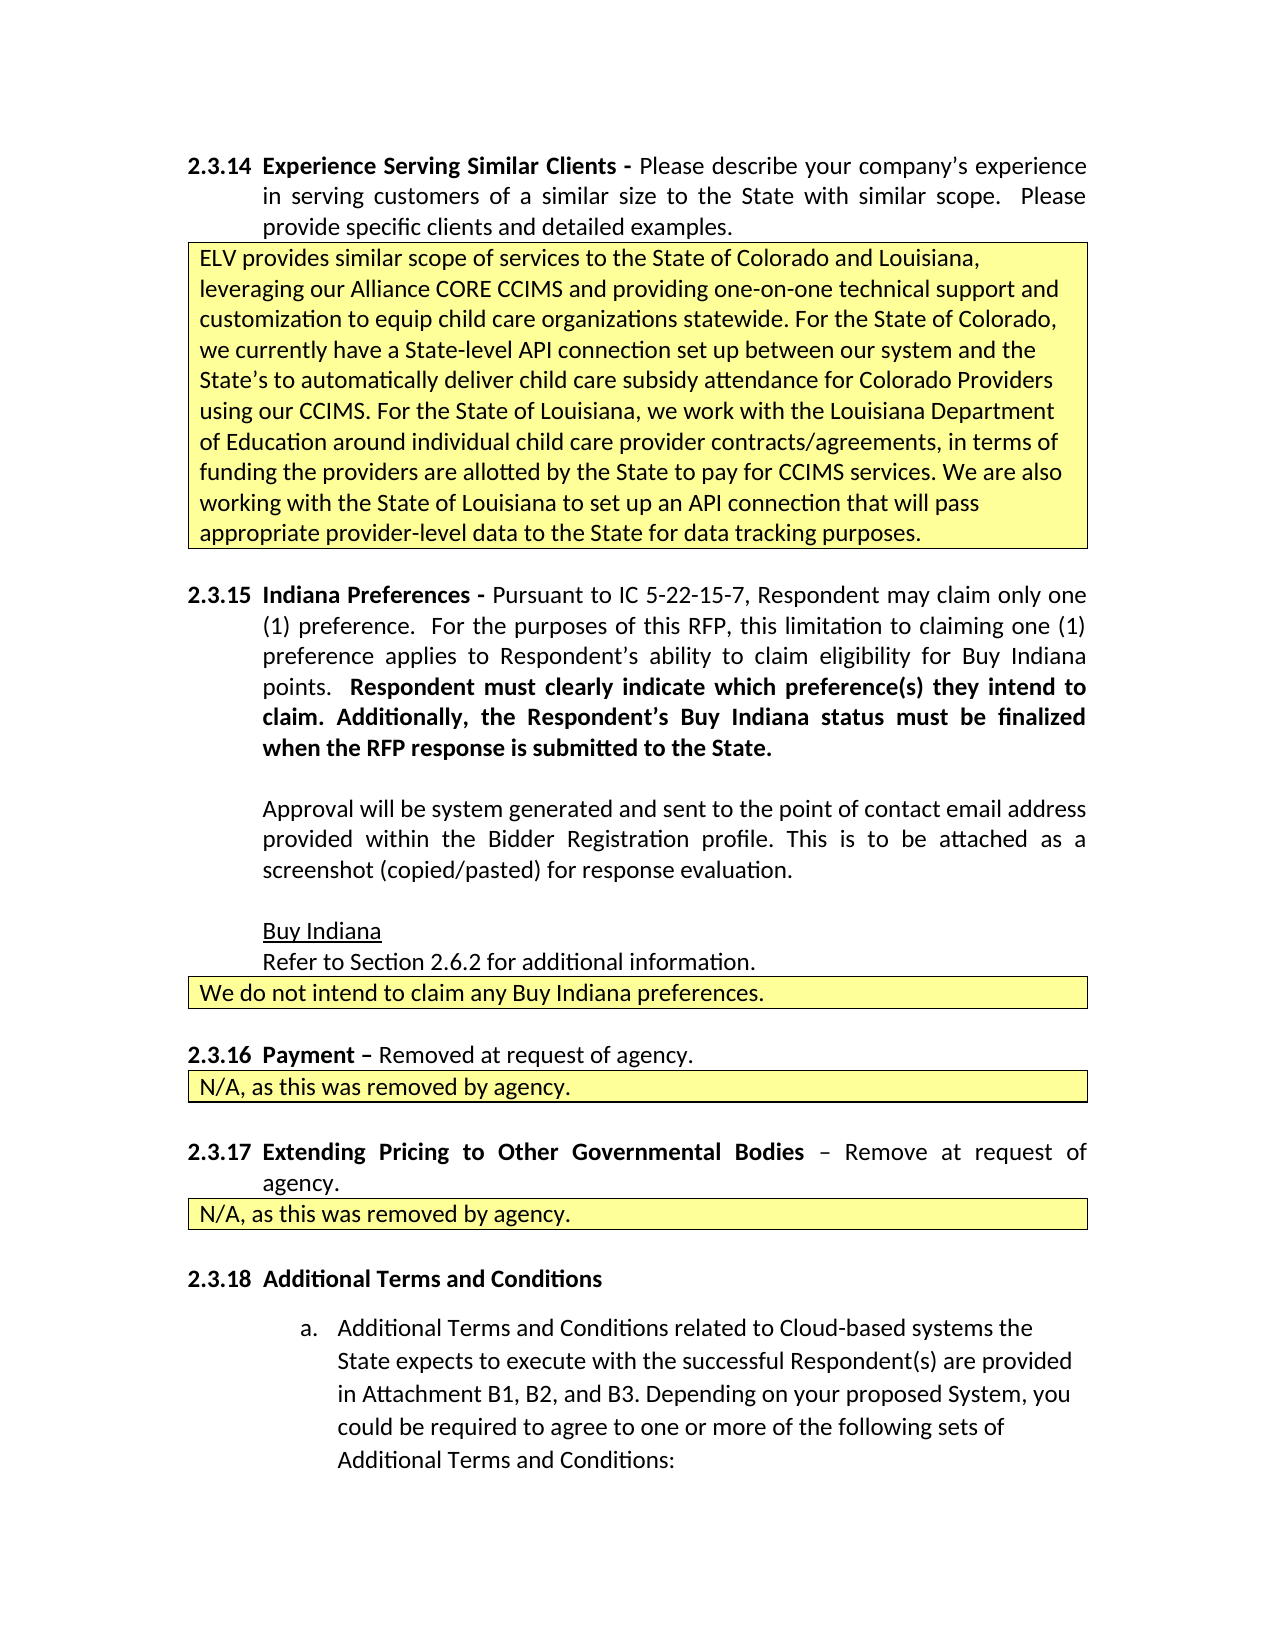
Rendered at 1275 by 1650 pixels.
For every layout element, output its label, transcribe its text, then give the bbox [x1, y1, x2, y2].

table_header N/A, as this was removed by agency. [189, 1199, 1087, 1229]
text 2.3.18 Additional Terms and Conditions [187, 1263, 1087, 1293]
list Experience Serving Similar Clients - Please describe your company’s experience in serving customers of a similar size to the State with similar scope. Please provide specific clients and detailed examples. [187, 150, 1087, 242]
table_header ELV provides similar scope of services to the State of Colorado and Louisiana, leveraging our Alliance CORE CCIMS and providing one-on-one technical support and customization to equip child care organizations statewide. For the State of Colorado, we currently have a State-level API connection set up between our system and the State’s to automatically deliver child care subsidy attendance for Colorado Providers using our CCIMS. For the State of Louisiana, we work with the Louisiana Department of Education around individual child care provider contracts/agreements, in terms of funding the providers are allotted by the State to pay for CCIMS services. We are also working with the State of Louisiana to set up an API connection that will pass appropriate provider-level data to the State for data tracking purposes. [189, 243, 1087, 548]
table_header We do not intend to claim any Buy Indiana preferences. [189, 977, 1087, 1008]
list Additional Terms and Conditions related to Cloud-based systems the State expects to execute with the successful Respondent(s) are provided in Attachment B1, B2, and B3. Depending on your proposed System, you could be required to agree to one or more of the following sets of Additional Terms and Conditions: [300, 1313, 1087, 1475]
list Indiana Preferences - Pursuant to IC 5-22-15-7, Respondent may claim only one (1) preference. For the purposes of this RFP, this limitation to claiming one (1) preference applies to Respondent’s ability to claim eligibility for Buy Indiana points. Respondent must clearly indicate which preference(s) they intend to claim. Additionally, the Respondent’s Buy Indiana status must be finalized when the RFP response is submitted to the State. [187, 579, 1087, 762]
text Buy Indiana [262, 915, 1087, 946]
text Approval will be system generated and sent to the point of contact email address provided within the Bidder Registration profile. This is to be attached as a screenshot (copied/pasted) for response evaluation. [262, 793, 1087, 884]
table_header N/A, as this was removed by agency. [189, 1071, 1087, 1101]
list Payment – Removed at request of agency. [187, 1039, 1087, 1070]
text Refer to Section 2.6.2 for additional information. [262, 946, 1087, 976]
list Extending Pricing to Other Governmental Bodies – Remove at request of agency. [187, 1136, 1087, 1197]
